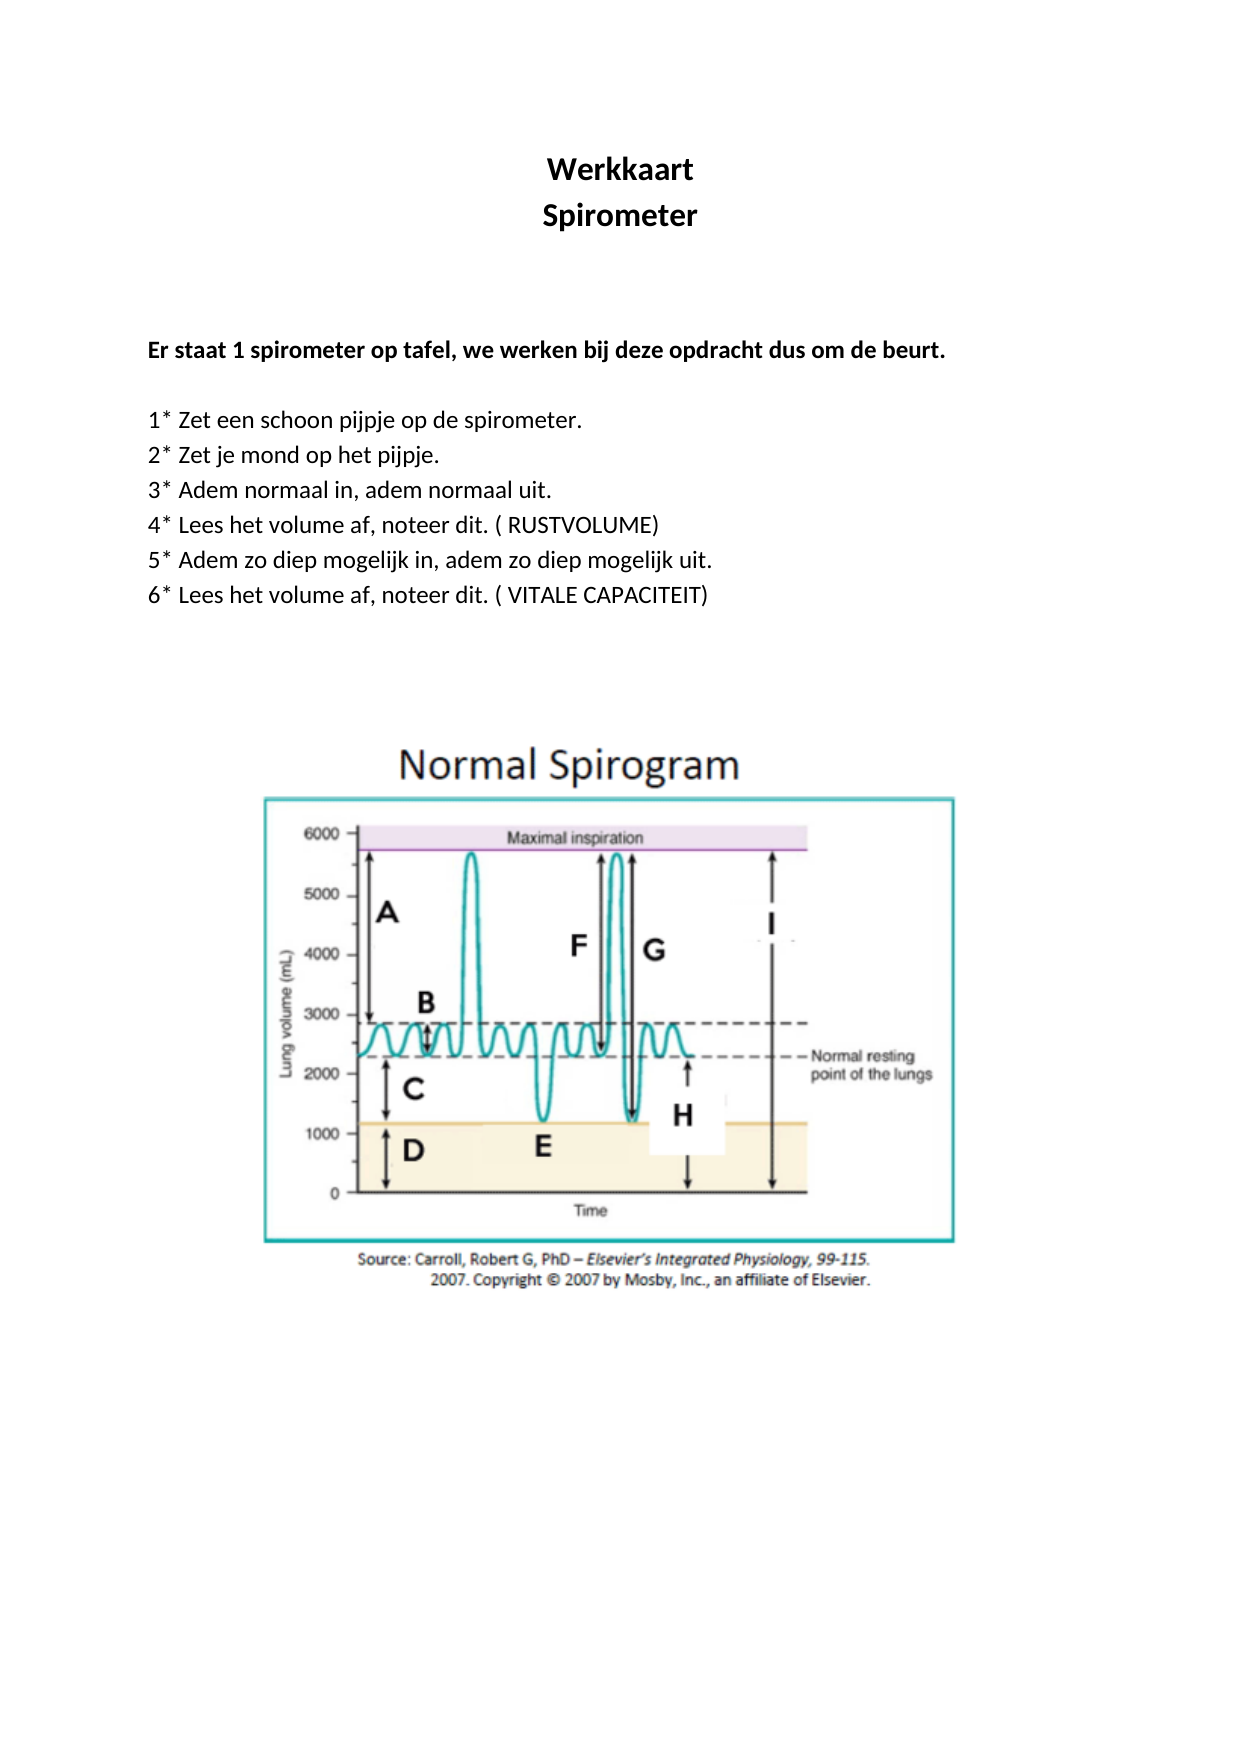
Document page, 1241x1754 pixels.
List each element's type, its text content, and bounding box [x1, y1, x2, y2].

picture [241, 718, 997, 1328]
text Werkkaart [148, 148, 1093, 188]
text 6* Lees het volume af, noteer dit. ( VITALE CAPACITEIT) [148, 580, 1093, 610]
text 4* Lees het volume af, noteer dit. ( RUSTVOLUME) [148, 510, 1093, 540]
text 5* Adem zo diep mogelijk in, adem zo diep mogelijk uit. [148, 545, 1093, 575]
text 2* Zet je mond op het pijpje. [148, 440, 1093, 470]
text Er staat 1 spirometer op tafel, we werken bij deze opdracht dus om de beurt. [148, 335, 1093, 365]
text Spirometer [148, 194, 1093, 235]
text 1* Zet een schoon pijpje op de spirometer. [148, 405, 1093, 435]
text 3* Adem normaal in, adem normaal uit. [148, 475, 1093, 505]
